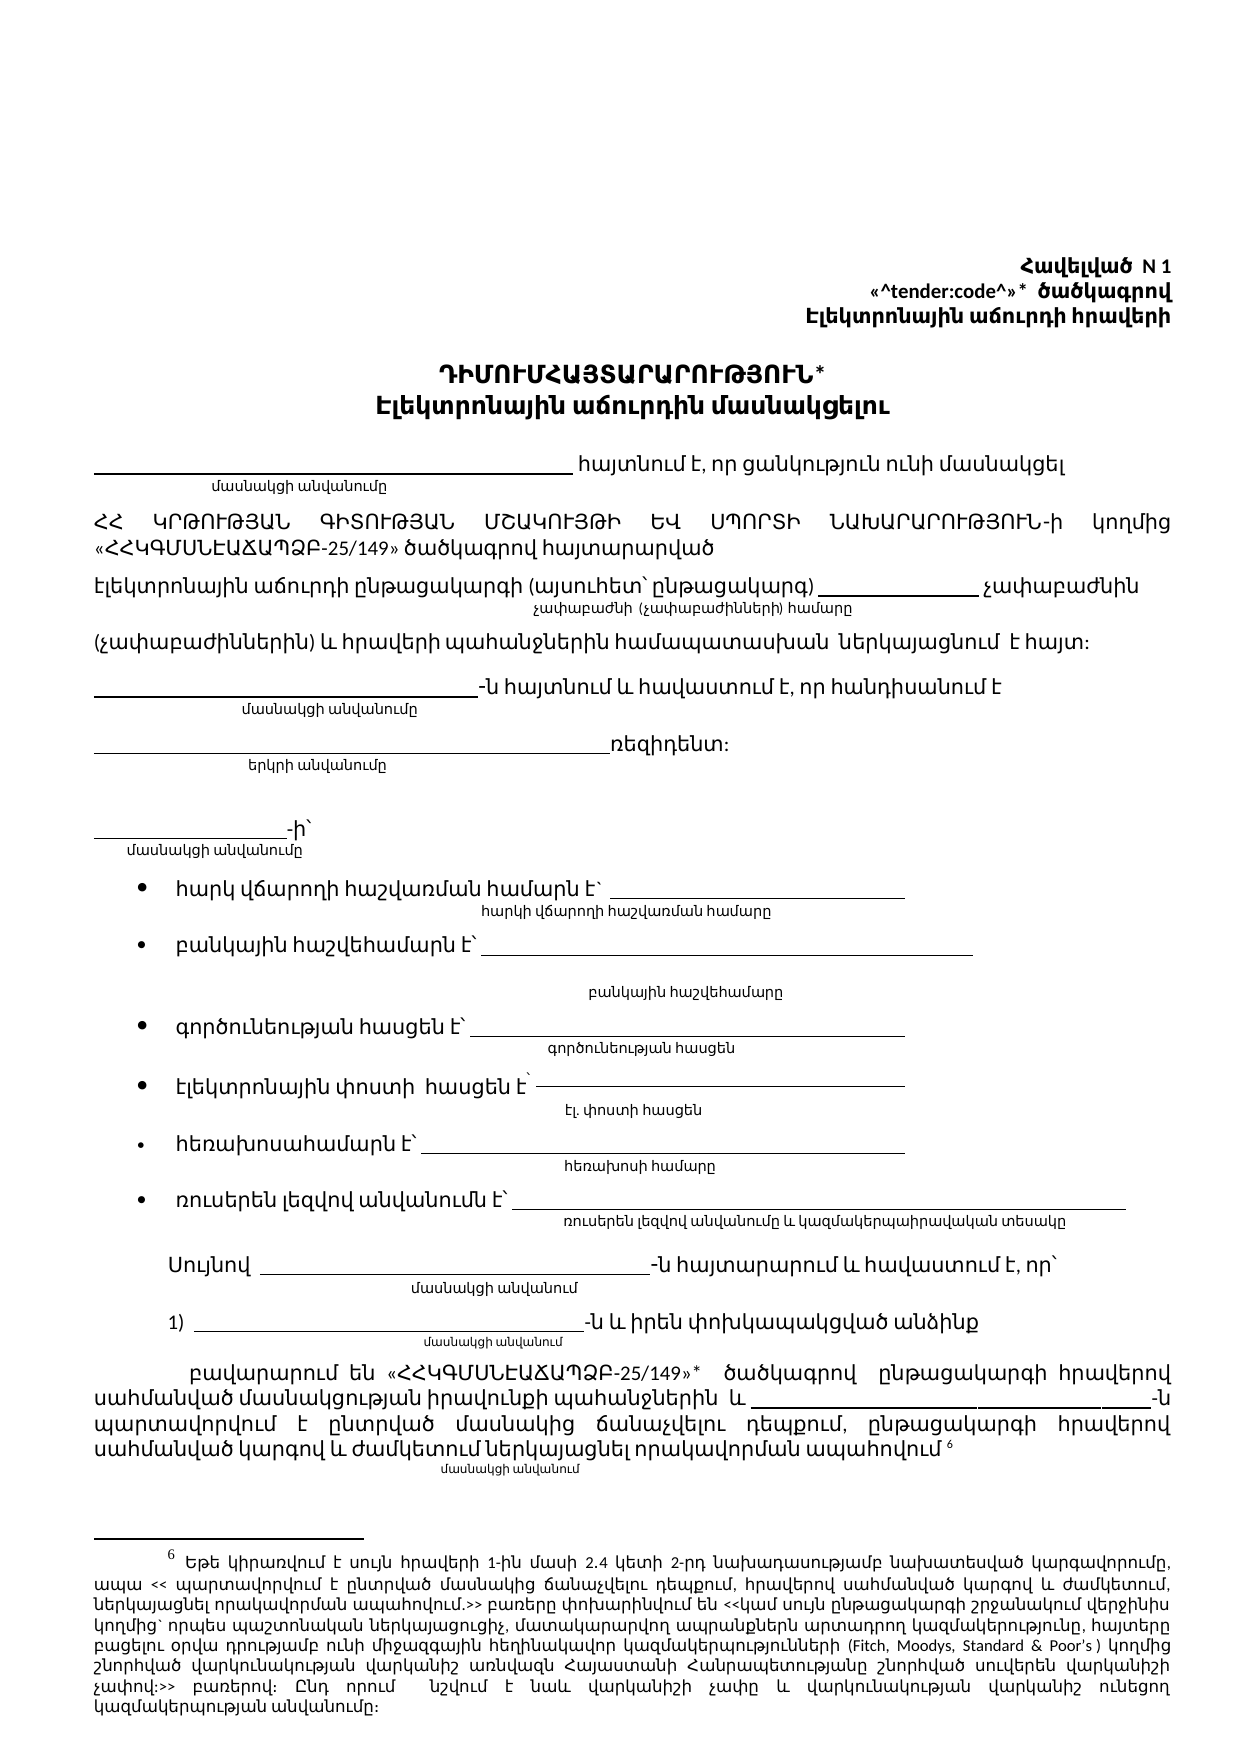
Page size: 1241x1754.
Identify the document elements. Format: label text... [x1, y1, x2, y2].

text -ն հայտնում և հավաստում է, որ հանդիսանում է [94, 670, 1171, 701]
text Հավելված N 1 [94, 253, 1171, 278]
subtitle Էլեկտրոնային աճուրդին մասնակցելու [94, 390, 1171, 421]
text մասնակցի անվանում [94, 1462, 1171, 1487]
text հարկի վճարողի հաշվառման համարը [94, 902, 1171, 933]
text հայտնում է, որ ցանկություն ունի մասնակցել [94, 451, 1171, 477]
text էլ. փոստի հասցեն [94, 1101, 1171, 1131]
text ռեզիդենտ: [94, 731, 1171, 756]
list էլեկտրոնային փոստի հասցեն է՝ [138, 1070, 1171, 1101]
text մասնակցի անվանում [94, 1279, 1171, 1309]
text էլեկտրոնային աճուրդի ընթացակարգի (այսուհետ՝ ընթացակարգ) չափաբաժնին [94, 573, 1171, 599]
text գործունեության հասցեն [94, 1040, 1171, 1070]
text 1) -ն և իրեն փոխկապակցված անձինք [94, 1309, 1171, 1335]
text հեռախոսի համարը [462, 1157, 1171, 1187]
text ՀՀ ԿՐԹՈՒԹՅԱՆ ԳԻՏՈՒԹՅԱՆ ՄՇԱԿՈՒՅԹԻ ԵՎ ՍՊՈՐՏԻ ՆԱԽԱՐԱՐՈՒԹՅՈՒՆ-ի կողմից «ՀՀԿԳՄՍՆԷԱՃԱՊՁԲ-25/149» ծածկագրով հայտարարված [94, 507, 1171, 561]
text մասնակցի անվանումը [94, 477, 1171, 507]
text -ի՝ [94, 816, 1171, 841]
list բանկային հաշվեհամարն է՝ [138, 933, 1171, 983]
list ռուսերեն լեզվով անվանումն է՝ [138, 1187, 1171, 1213]
text Էլեկտրոնային աճուրդի հրավերի [94, 304, 1171, 329]
text (չափաբաժիններին) և հրավերի պահանջներին համապատասխան ներկայացնում է հայտ: [94, 629, 1171, 655]
text մասնակցի անվանումը [94, 841, 1171, 872]
text ԴԻՄՈՒՄՀԱՅՏԱՐԱՐՈՒԹՅՈՒՆ* [94, 360, 1171, 390]
list հարկ վճարողի հաշվառման համարն է` [138, 872, 1171, 902]
text չափաբաժնի (չափաբաժինների) համարը [94, 599, 1171, 629]
text բանկային հաշվեհամարը [94, 983, 1171, 1014]
text մասնակցի անվանում [94, 1335, 1171, 1360]
text Սույնով -ն հայտարարում և հավաստում է, որ՝ [94, 1248, 1171, 1279]
list գործունեության հասցեն է՝ [138, 1014, 1171, 1040]
text երկրի անվանումը [94, 756, 1171, 787]
text բավարարում են «ՀՀԿԳՄՍՆԷԱՃԱՊՁԲ-25/149»* ծածկագրով ընթացակարգի հրավերով սահմանված մասնակցության իրավունքի պահանջներին և -ն պարտավորվում է ընտրված մասնակից ճանաչվելու դեպքում, ընթացակարգի հրավերով սահմանված կարգով և ժամկետում ներկայացնել որակավորման ապահովում [94, 1360, 1171, 1462]
list հեռախոսահամարն է՝ [138, 1131, 1171, 1157]
text ռուսերեն լեզվով անվանումը և կազմակերպաիրավական տեսակը [94, 1213, 1171, 1243]
text մասնակցի անվանումը [94, 701, 1171, 731]
text «^tender:code^»* ծածկագրով [94, 278, 1171, 304]
